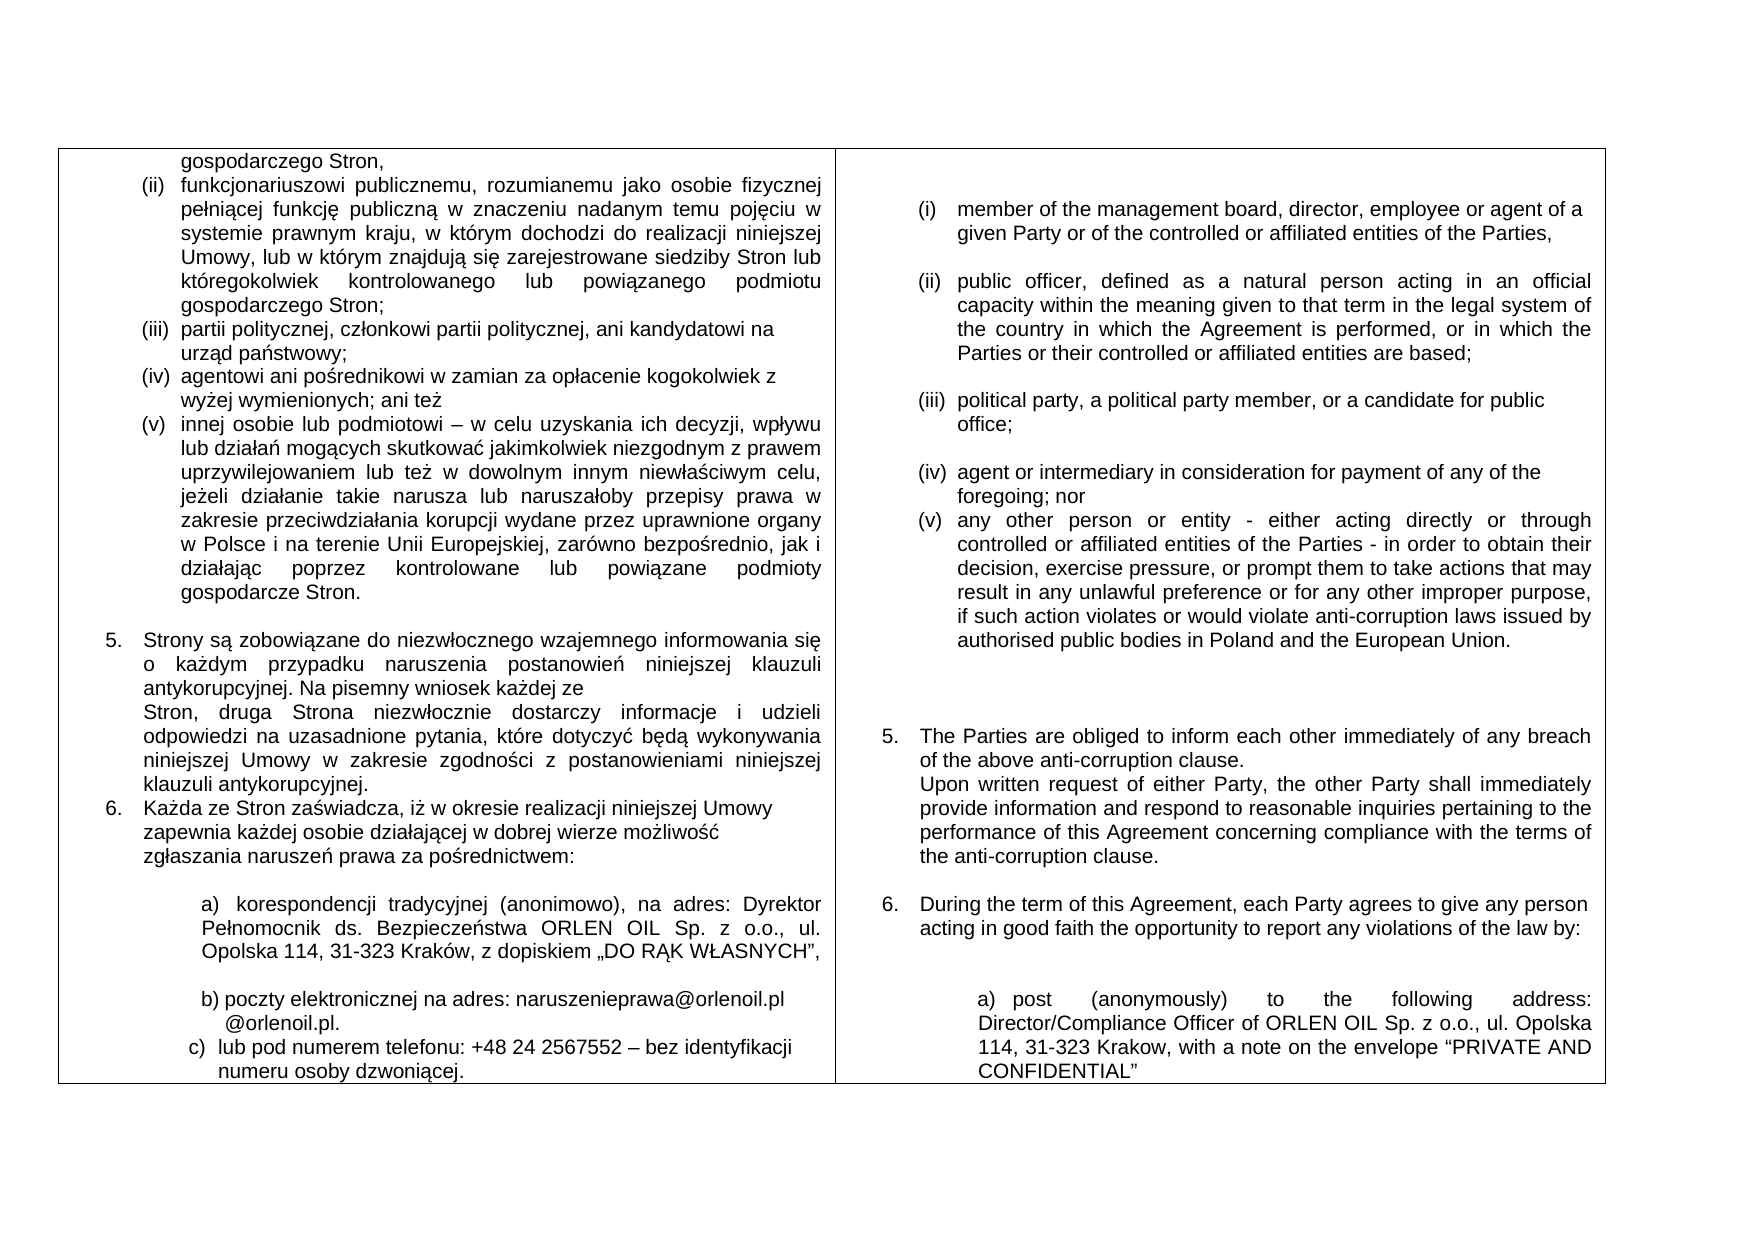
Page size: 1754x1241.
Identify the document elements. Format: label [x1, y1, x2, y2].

table_cell [59, 149, 835, 1083]
table_cell [836, 149, 1605, 1083]
